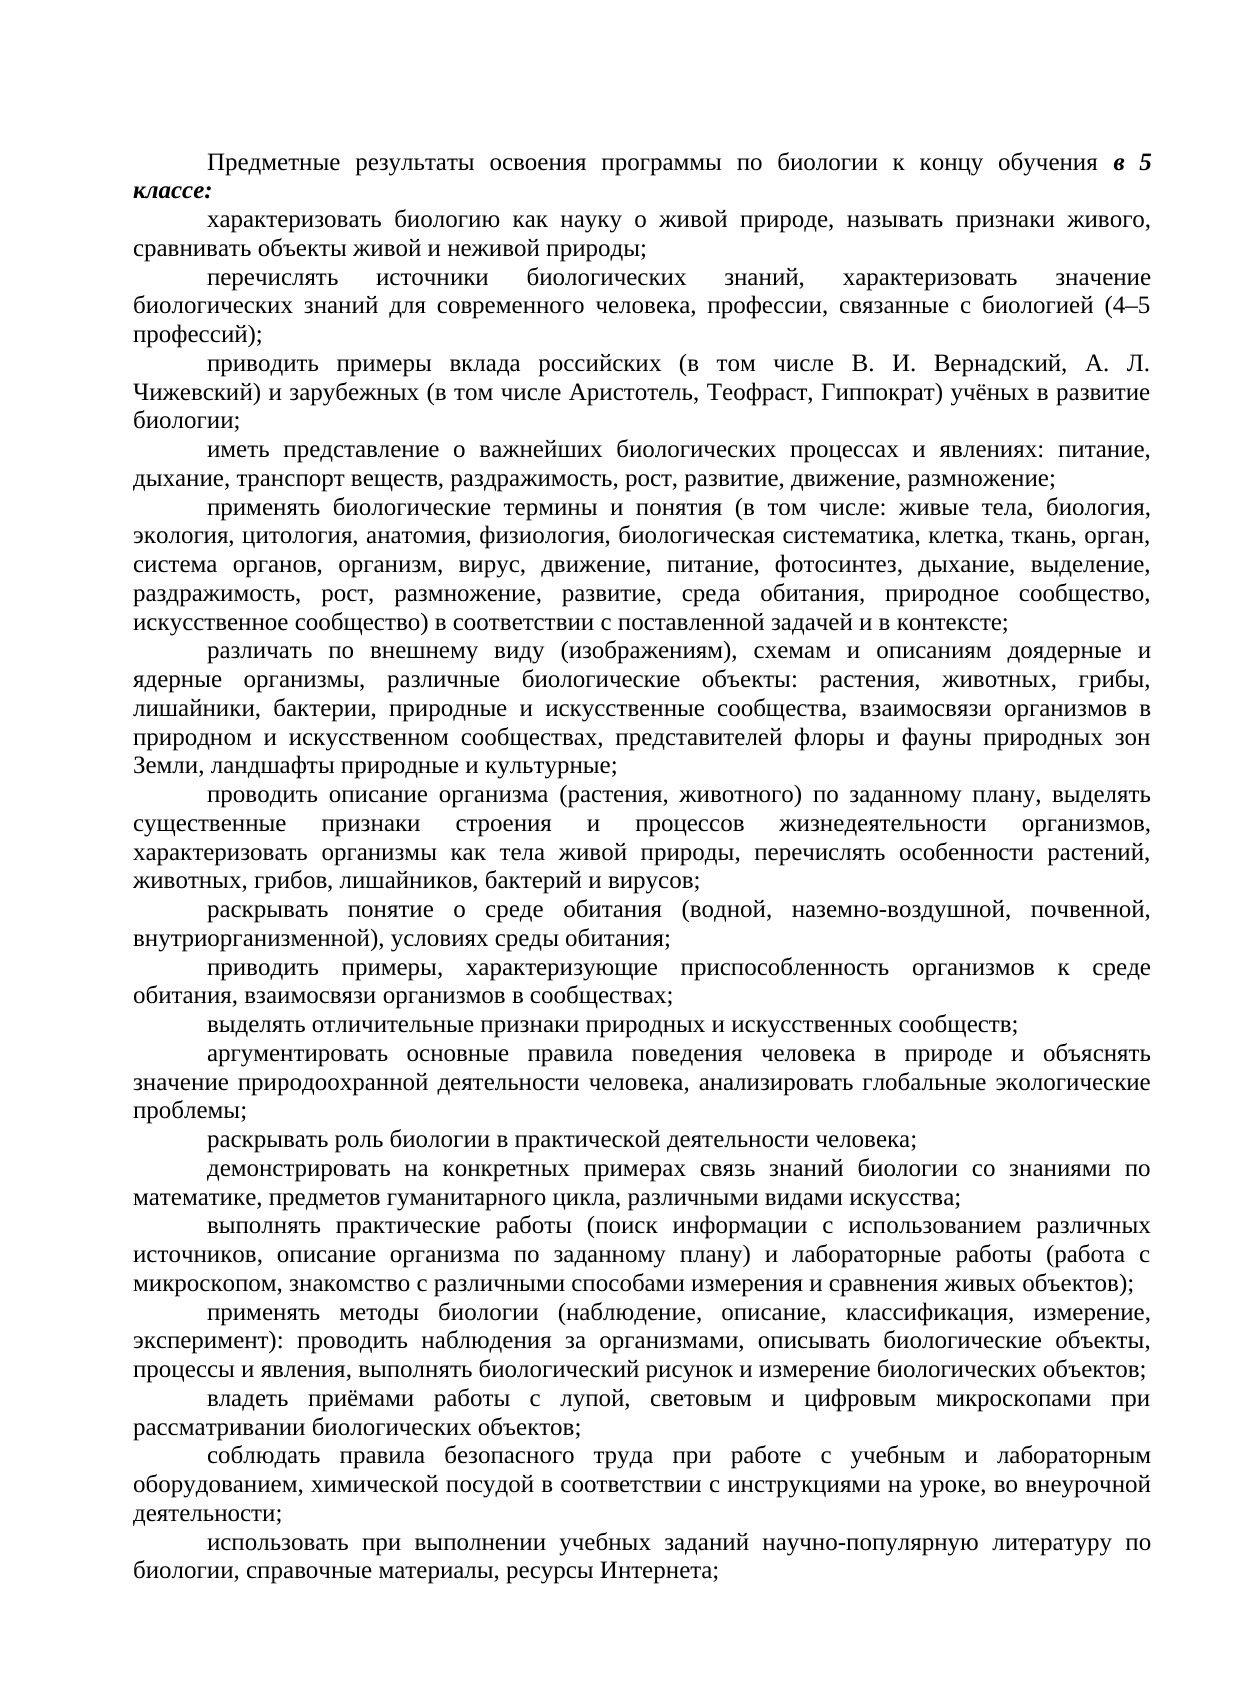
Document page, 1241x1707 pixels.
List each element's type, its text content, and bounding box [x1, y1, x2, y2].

text Предметные результаты освоения программы по биологии к концу обучения в 5 классе: [133, 147, 1152, 204]
text раскрывать роль биологии в практической деятельности человека; [133, 1124, 1152, 1153]
text соблюдать правила безопасного труда при работе с учебным и лабораторным оборудованием, химической посудой в соответствии с инструкциями на уроке, во внеурочной деятельности; [133, 1441, 1152, 1527]
text использовать при выполнении учебных заданий научно-популярную литературу по биологии, справочные материалы, ресурсы Интернета; [133, 1527, 1152, 1584]
text раскрывать понятие о среде обитания (водной, наземно-воздушной, почвенной, внутриорганизменной), условиях среды обитания; [133, 894, 1152, 952]
text применять биологические термины и понятия (в том числе: живые тела, биология, экология, цитология, анатомия, физиология, биологическая систематика, клетка, ткань, орган, система органов, организм, вирус, движение, питание, фотосинтез, дыхание, выделение, раздражимость, рост, размножение, развитие, среда обитания, природное сообщество, искусственное сообщество) в соответствии с поставленной задачей и в контексте; [133, 492, 1152, 636]
text перечислять источники биологических знаний, характеризовать значение биологических знаний для современного человека, профессии, связанные с биологией (4–5 профессий); [133, 262, 1152, 348]
text применять методы биологии (наблюдение, описание, классификация, измерение, эксперимент): проводить наблюдения за организмами, описывать биологические объекты, процессы и явления, выполнять биологический рисунок и измерение биологических объектов; [133, 1297, 1152, 1383]
text различать по внешнему виду (изображениям), схемам и описаниям доядерные и ядерные организмы, различные биологические объекты: растения, животных, грибы, лишайники, бактерии, природные и искусственные сообщества, взаимосвязи организмов в природном и искусственном сообществах, представителей флоры и фауны природных зон Земли, ландшафты природные и культурные; [133, 636, 1152, 779]
text демонстрировать на конкретных примерах связь знаний биологии со знаниями по математике, предметов гуманитарного цикла, различными видами искусства; [133, 1153, 1152, 1211]
text характеризовать биологию как науку о живой природе, называть признаки живого, сравнивать объекты живой и неживой природы; [133, 204, 1152, 262]
text иметь представление о важнейших биологических процессах и явлениях: питание, дыхание, транспорт веществ, раздражимость, рост, развитие, движение, размножение; [133, 434, 1152, 492]
text выполнять практические работы (поиск информации с использованием различных источников, описание организма по заданному плану) и лабораторные работы (работа с микроскопом, знакомство с различными способами измерения и сравнения живых объектов); [133, 1211, 1152, 1297]
text проводить описание организма (растения, животного) по заданному плану, выделять существенные признаки строения и процессов жизнедеятельности организмов, характеризовать организмы как тела живой природы, перечислять особенности растений, животных, грибов, лишайников, бактерий и вирусов; [133, 779, 1152, 894]
text приводить примеры вклада российских (в том числе В. И. Вернадский, А. Л. Чижевский) и зарубежных (в том числе Аристотель, Теофраст, Гиппократ) учёных в развитие биологии; [133, 348, 1152, 434]
text владеть приёмами работы с лупой, световым и цифровым микроскопами при рассматривании биологических объектов; [133, 1383, 1152, 1441]
text выделять отличительные признаки природных и искусственных сообществ; [133, 1009, 1152, 1038]
text аргументировать основные правила поведения человека в природе и объяснять значение природоохранной деятельности человека, анализировать глобальные экологические проблемы; [133, 1038, 1152, 1124]
text приводить примеры, характеризующие приспособленность организмов к среде обитания, взаимосвязи организмов в сообществах; [133, 952, 1152, 1009]
